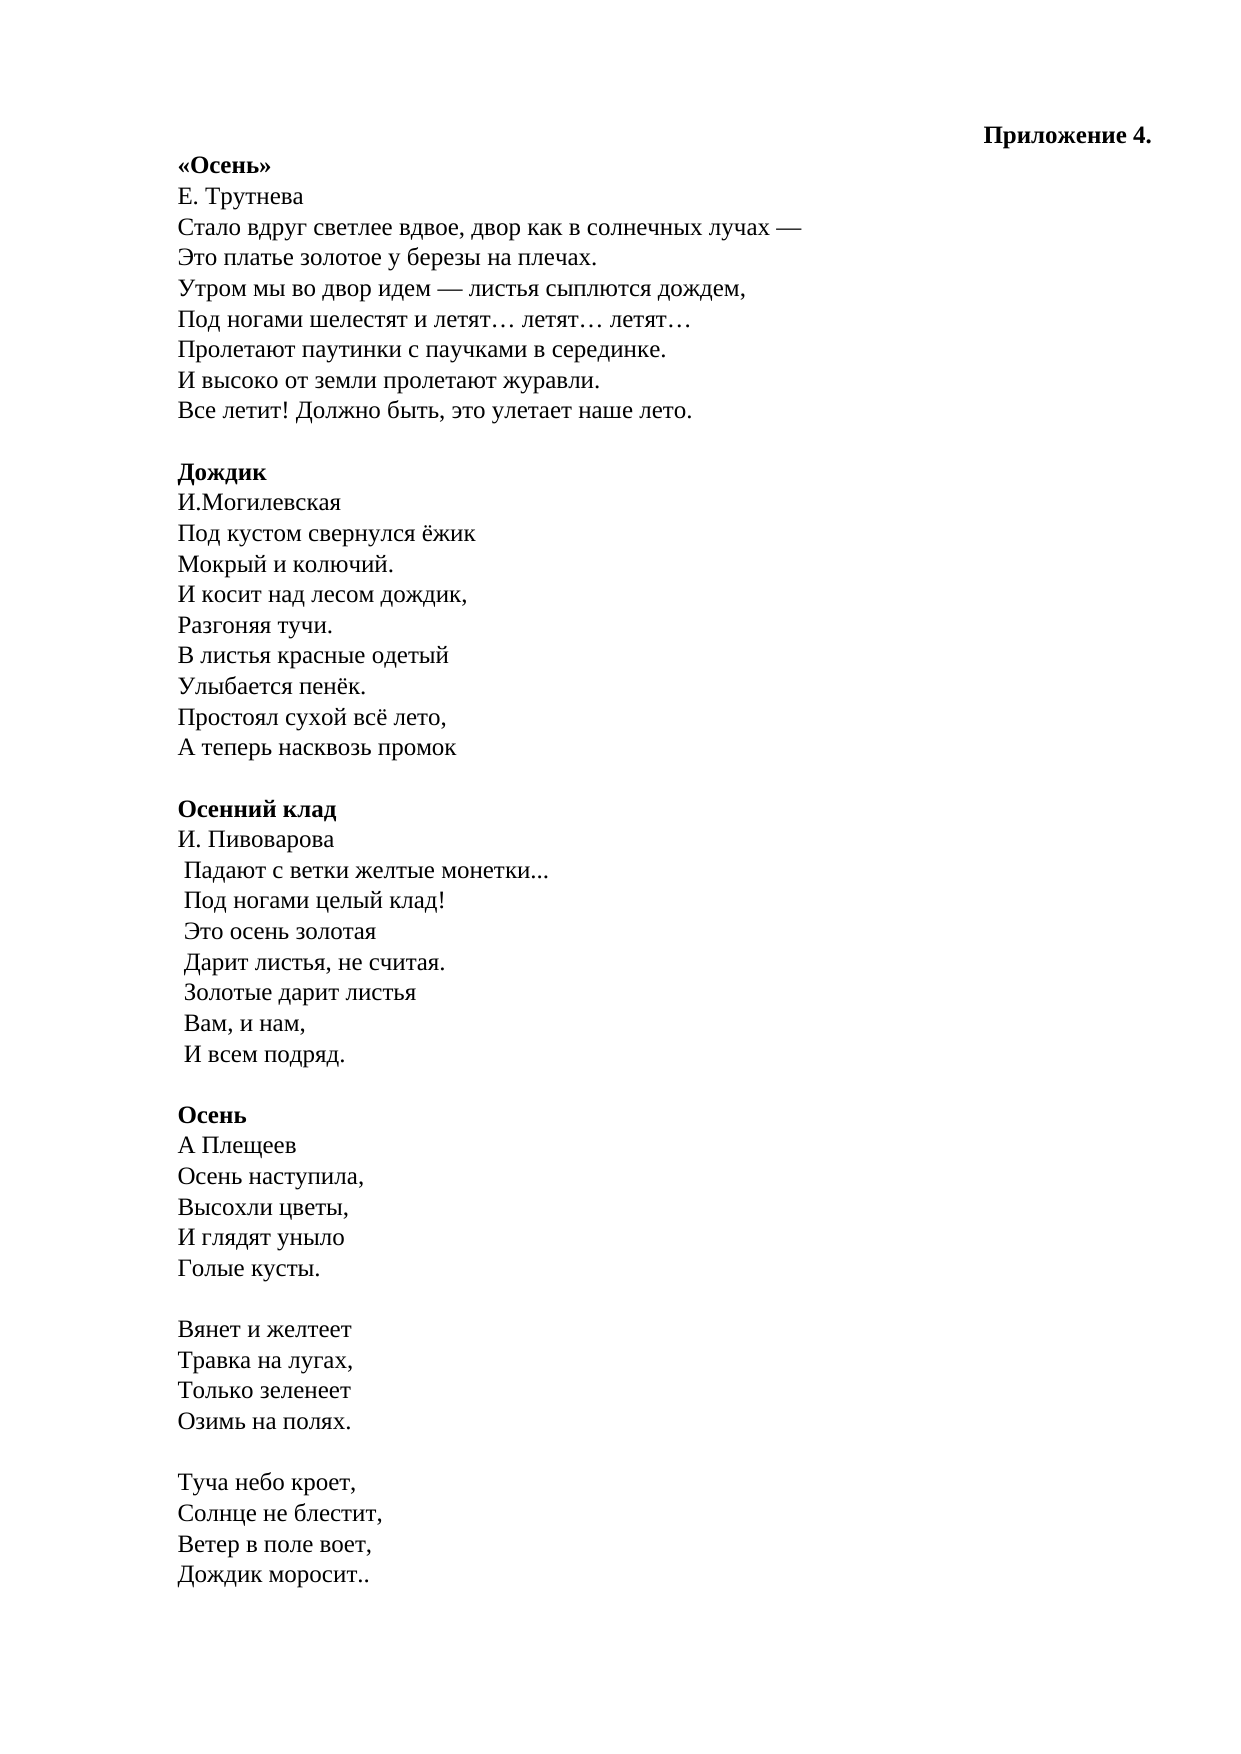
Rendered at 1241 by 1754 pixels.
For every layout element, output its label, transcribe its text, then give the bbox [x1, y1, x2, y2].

text Разгоняя тучи. [177, 608, 1152, 639]
text Е. Трутнева [177, 179, 1152, 210]
text И всем подряд. [177, 1037, 1152, 1067]
text Вам, и нам, [177, 1006, 1152, 1037]
text И.Могилевская [177, 486, 1152, 516]
text Стало вдруг светлее вдвое, двор как в солнечных лучах — Это платье золотое у березы на плечах. Утром мы во двор идем — листья сыплются дождем, Под ногами шелестят и летят… летят… летят… Пролетают паутинки с паучками в серединке. И высоко от земли пролетают журавли. Все летит! Должно быть, это улетает наше лето. [177, 210, 1152, 424]
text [177, 1159, 1152, 1619]
text А теперь насквозь промок [177, 731, 1152, 761]
text Дарит листья, не считая. [177, 945, 1152, 976]
text Под кустом свернулся ёжик [177, 516, 1152, 547]
text Улыбается пенёк. [177, 669, 1152, 700]
text Приложение 4. [177, 118, 1152, 149]
text Дождик [177, 455, 1152, 486]
text А Плещеев [177, 1129, 1152, 1159]
text Осень [177, 1098, 1152, 1129]
text «Осень» [177, 149, 1152, 179]
text Падают с ветки желтые монетки... [177, 853, 1152, 884]
text Простоял сухой всё лето, [177, 700, 1152, 731]
text Осенний клад [177, 792, 1152, 822]
text Под ногами целый клад! [177, 884, 1152, 914]
text Это осень золотая [177, 914, 1152, 945]
text Мокрый и колючий. [177, 547, 1152, 577]
text И косит над лесом дождик, [177, 577, 1152, 608]
text В листья красные одетый [177, 639, 1152, 669]
text Золотые дарит листья [177, 976, 1152, 1006]
text И. Пивоварова [177, 822, 1152, 853]
